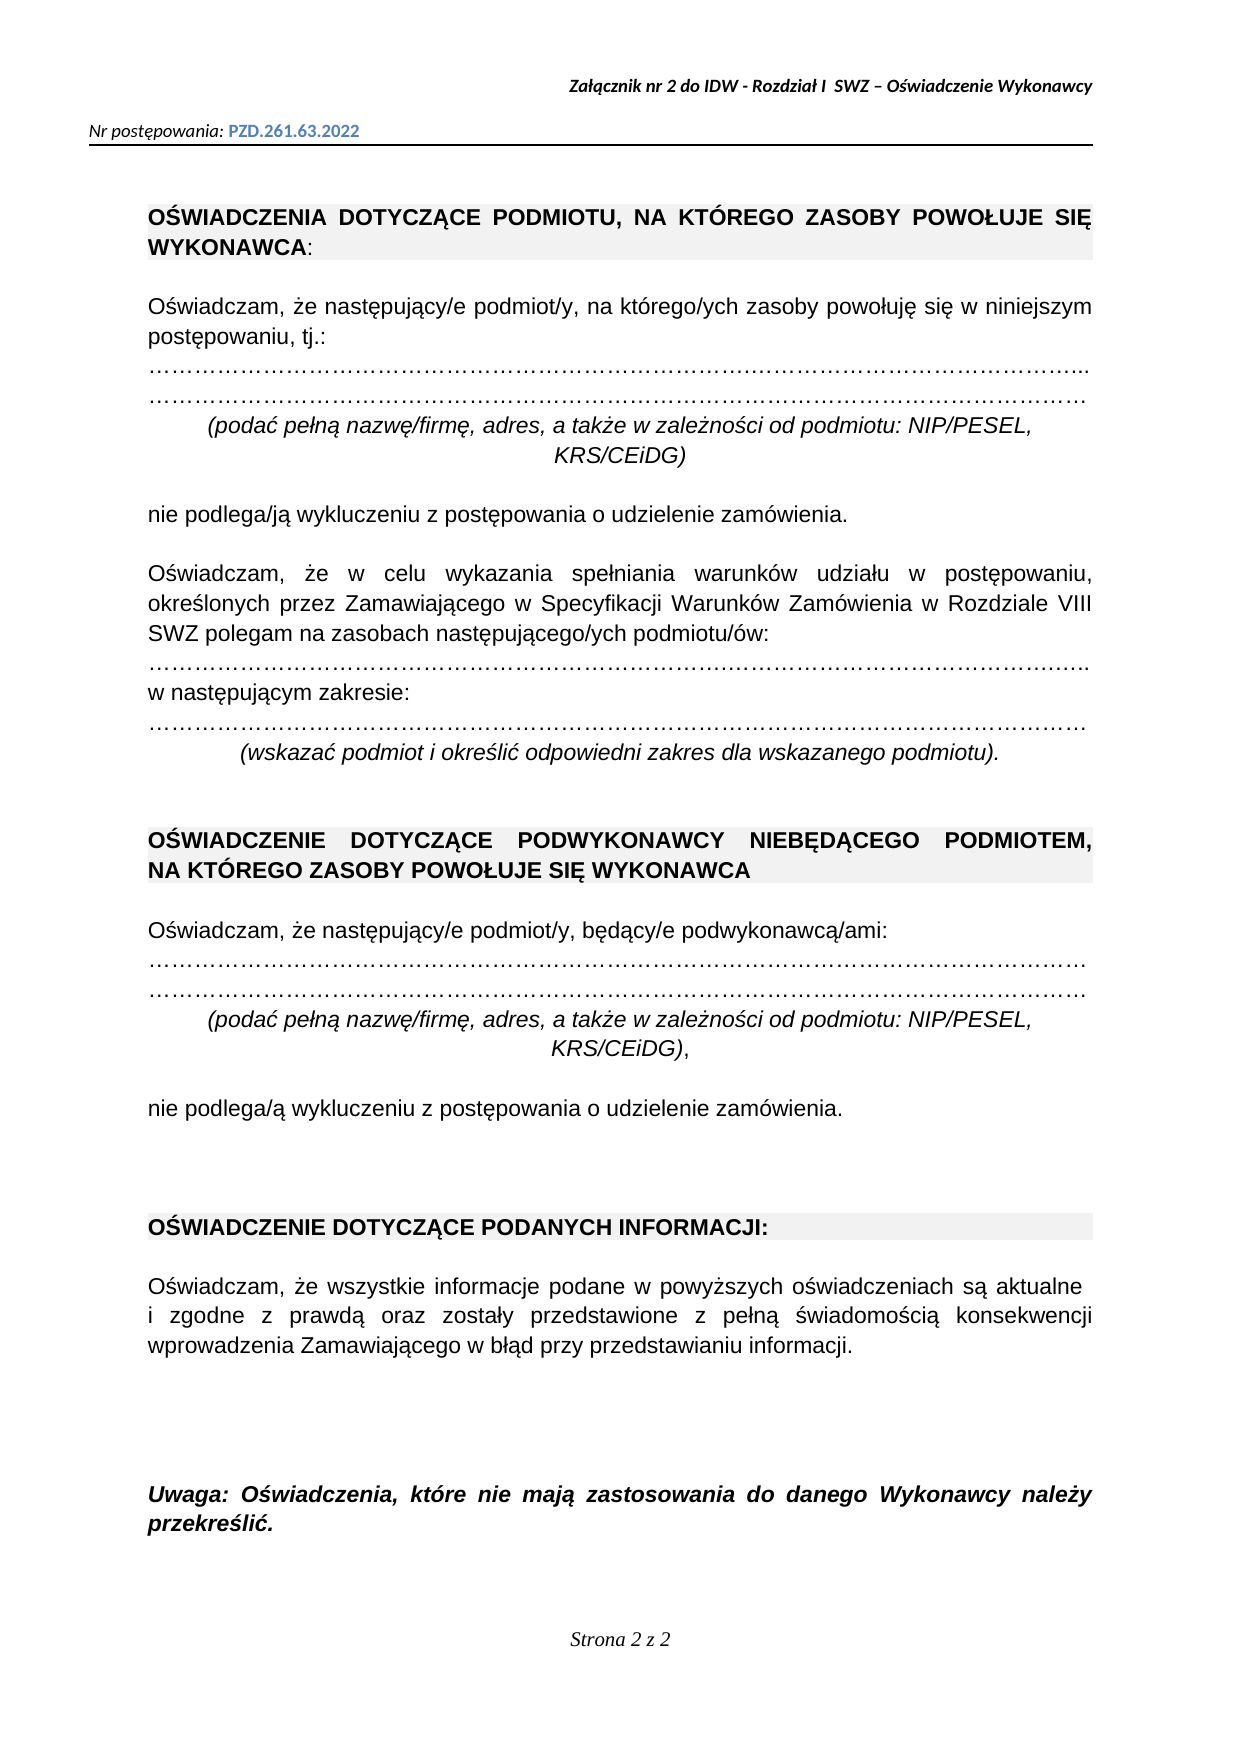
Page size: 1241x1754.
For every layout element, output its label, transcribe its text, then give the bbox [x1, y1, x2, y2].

text Uwaga: Oświadczenia, które nie mają zastosowania do danego Wykonawcy należy przekreślić. [148, 1481, 1093, 1537]
text …………………………………………………………………………………………………………… [148, 709, 1093, 735]
text Oświadczam, że w celu wykazania spełniania warunków udziału w postępowaniu, określonych przez Zamawiającego w Specyfikacji Warunków Zamówienia w Rozdziale VIII SWZ polegam na zasobach następującego/ych podmiotu/ów: [148, 560, 1093, 646]
text Oświadczam, że wszystkie informacje podane w powyższych oświadczeniach są aktualne i zgodne z prawdą oraz zostały przedstawione z pełną świadomością konsekwencji wprowadzenia Zamawiającego w błąd przy przedstawianiu informacji. [148, 1273, 1093, 1358]
text OŚWIADCZENIE DOTYCZĄCE PODANYCH INFORMACJI: [148, 1213, 1093, 1240]
text …………………………………………………………………………………………………………… [148, 946, 1093, 973]
text …………………………………………………………………….……………………………………... [148, 352, 1093, 379]
text (podać pełną nazwę/firmę, adres, a także w zależności od podmiotu: NIP/PESEL, KRS/CEiDG) [148, 412, 1093, 468]
text nie podlega/ą wykluczeniu z postępowania o udzielenie zamówienia. [148, 1095, 1093, 1121]
text (wskazać podmiot i określić odpowiedni zakres dla wskazanego podmiotu). [148, 738, 1093, 765]
text …………………………………………………………………………………………………………… [148, 382, 1093, 408]
text (podać pełną nazwę/firmę, adres, a także w zależności od podmiotu: NIP/PESEL, KRS/CEiDG), [148, 1006, 1093, 1062]
text OŚWIADCZENIA DOTYCZĄCE PODMIOTU, NA KTÓREGO ZASOBY POWOŁUJE SIĘ WYKONAWCA: [148, 230, 1093, 260]
text ………………………………………………………………….…………………………………….….. [148, 649, 1093, 676]
text …………………………………………………………………………………………………………… [148, 976, 1093, 1002]
text OŚWIADCZENIE DOTYCZĄCE PODWYKONAWCY NIEBĘDĄCEGO PODMIOTEM, NA KTÓREGO ZASOBY POWOŁUJE SIĘ WYKONAWCA [148, 827, 1093, 883]
text w następującym zakresie: [148, 679, 1093, 705]
text nie podlega/ją wykluczeniu z postępowania o udzielenie zamówienia. [148, 501, 1093, 527]
text Oświadczam, że następujący/e podmiot/y, będący/e podwykonawcą/ami: [148, 917, 1093, 943]
text Oświadczam, że następujący/e podmiot/y, na którego/ych zasoby powołuję się w niniejszym postępowaniu, tj.: [148, 293, 1093, 349]
